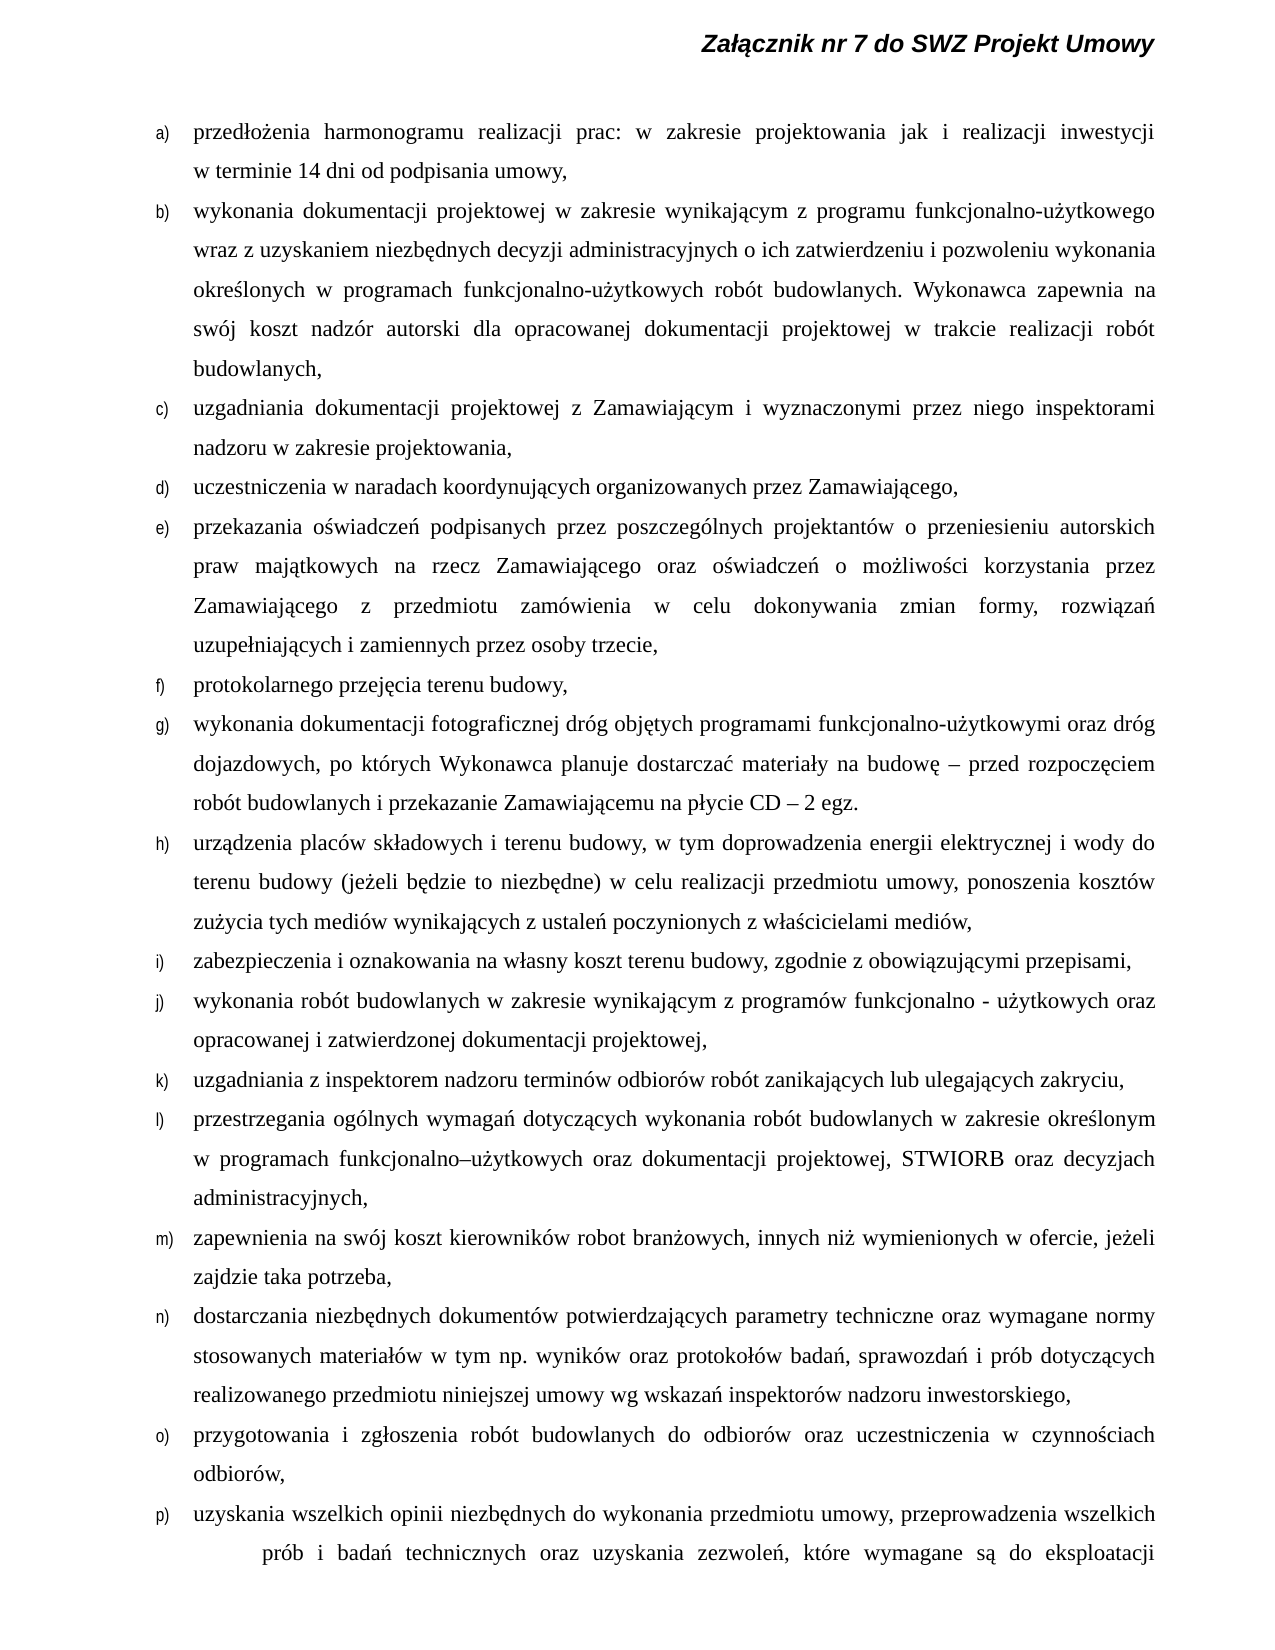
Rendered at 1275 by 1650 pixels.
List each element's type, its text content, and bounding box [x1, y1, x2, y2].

list przedłożenia harmonogramu realizacji prac: w zakresie projektowania jak i realizacji inwestycji w terminie 14 dni od podpisania umowy, [156, 118, 1157, 184]
list protokolarnego przejęcia terenu budowy, [156, 671, 1157, 697]
list urządzenia placów składowych i terenu budowy, w tym doprowadzenia energii elektrycznej i wody do terenu budowy (jeżeli będzie to niezbędne) w celu realizacji przedmiotu umowy, ponoszenia kosztów zużycia tych mediów wynikających z ustaleń poczynionych z właścicielami mediów, [156, 829, 1157, 934]
list zabezpieczenia i oznakowania na własny koszt terenu budowy, zgodnie z obowiązującymi przepisami, [156, 947, 1157, 973]
list przestrzegania ogólnych wymagań dotyczących wykonania robót budowlanych w zakresie określonym w programach funkcjonalno–użytkowych oraz dokumentacji projektowej, STWIORB oraz decyzjach administracyjnych, [156, 1105, 1157, 1210]
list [156, 1500, 1157, 1566]
list uczestniczenia w naradach koordynujących organizowanych przez Zamawiającego, [156, 473, 1157, 500]
list przygotowania i zgłoszenia robót budowlanych do odbiorów oraz uczestniczenia w czynnościach odbiorów, [156, 1421, 1157, 1487]
list uzgadniania dokumentacji projektowej z Zamawiającym i wyznaczonymi przez niego inspektorami nadzoru w zakresie projektowania, [156, 394, 1157, 460]
list wykonania dokumentacji fotograficznej dróg objętych programami funkcjonalno-użytkowymi oraz dróg dojazdowych, po których Wykonawca planuje dostarczać materiały na budowę – przed rozpoczęciem robót budowlanych i przekazanie Zamawiającemu na płycie CD – 2 egz. [156, 710, 1157, 816]
list wykonania dokumentacji projektowej w zakresie wynikającym z programu funkcjonalno-użytkowego wraz z uzyskaniem niezbędnych decyzji administracyjnych o ich zatwierdzeniu i pozwoleniu wykonania określonych w programach funkcjonalno-użytkowych robót budowlanych. Wykonawca zapewnia na swój koszt nadzór autorski dla opracowanej dokumentacji projektowej w trakcie realizacji robót budowlanych, [156, 197, 1157, 381]
list zapewnienia na swój koszt kierowników robot branżowych, innych niż wymienionych w ofercie, jeżeli zajdzie taka potrzeba, [156, 1223, 1157, 1289]
list przekazania oświadczeń podpisanych przez poszczególnych projektantów o przeniesieniu autorskich praw majątkowych na rzecz Zamawiającego oraz oświadczeń o możliwości korzystania przez Zamawiającego z przedmiotu zamówienia w celu dokonywania zmian formy, rozwiązań uzupełniających i zamiennych przez osoby trzecie, [156, 513, 1157, 658]
list uzgadniania z inspektorem nadzoru terminów odbiorów robót zanikających lub ulegających zakryciu, [156, 1066, 1157, 1092]
list wykonania robót budowlanych w zakresie wynikającym z programów funkcjonalno - użytkowych oraz opracowanej i zatwierdzonej dokumentacji projektowej, [156, 987, 1157, 1052]
list dostarczania niezbędnych dokumentów potwierdzających parametry techniczne oraz wymagane normy stosowanych materiałów w tym np. wyników oraz protokołów badań, sprawozdań i prób dotyczących realizowanego przedmiotu niniejszej umowy wg wskazań inspektorów nadzoru inwestorskiego, [156, 1302, 1157, 1408]
